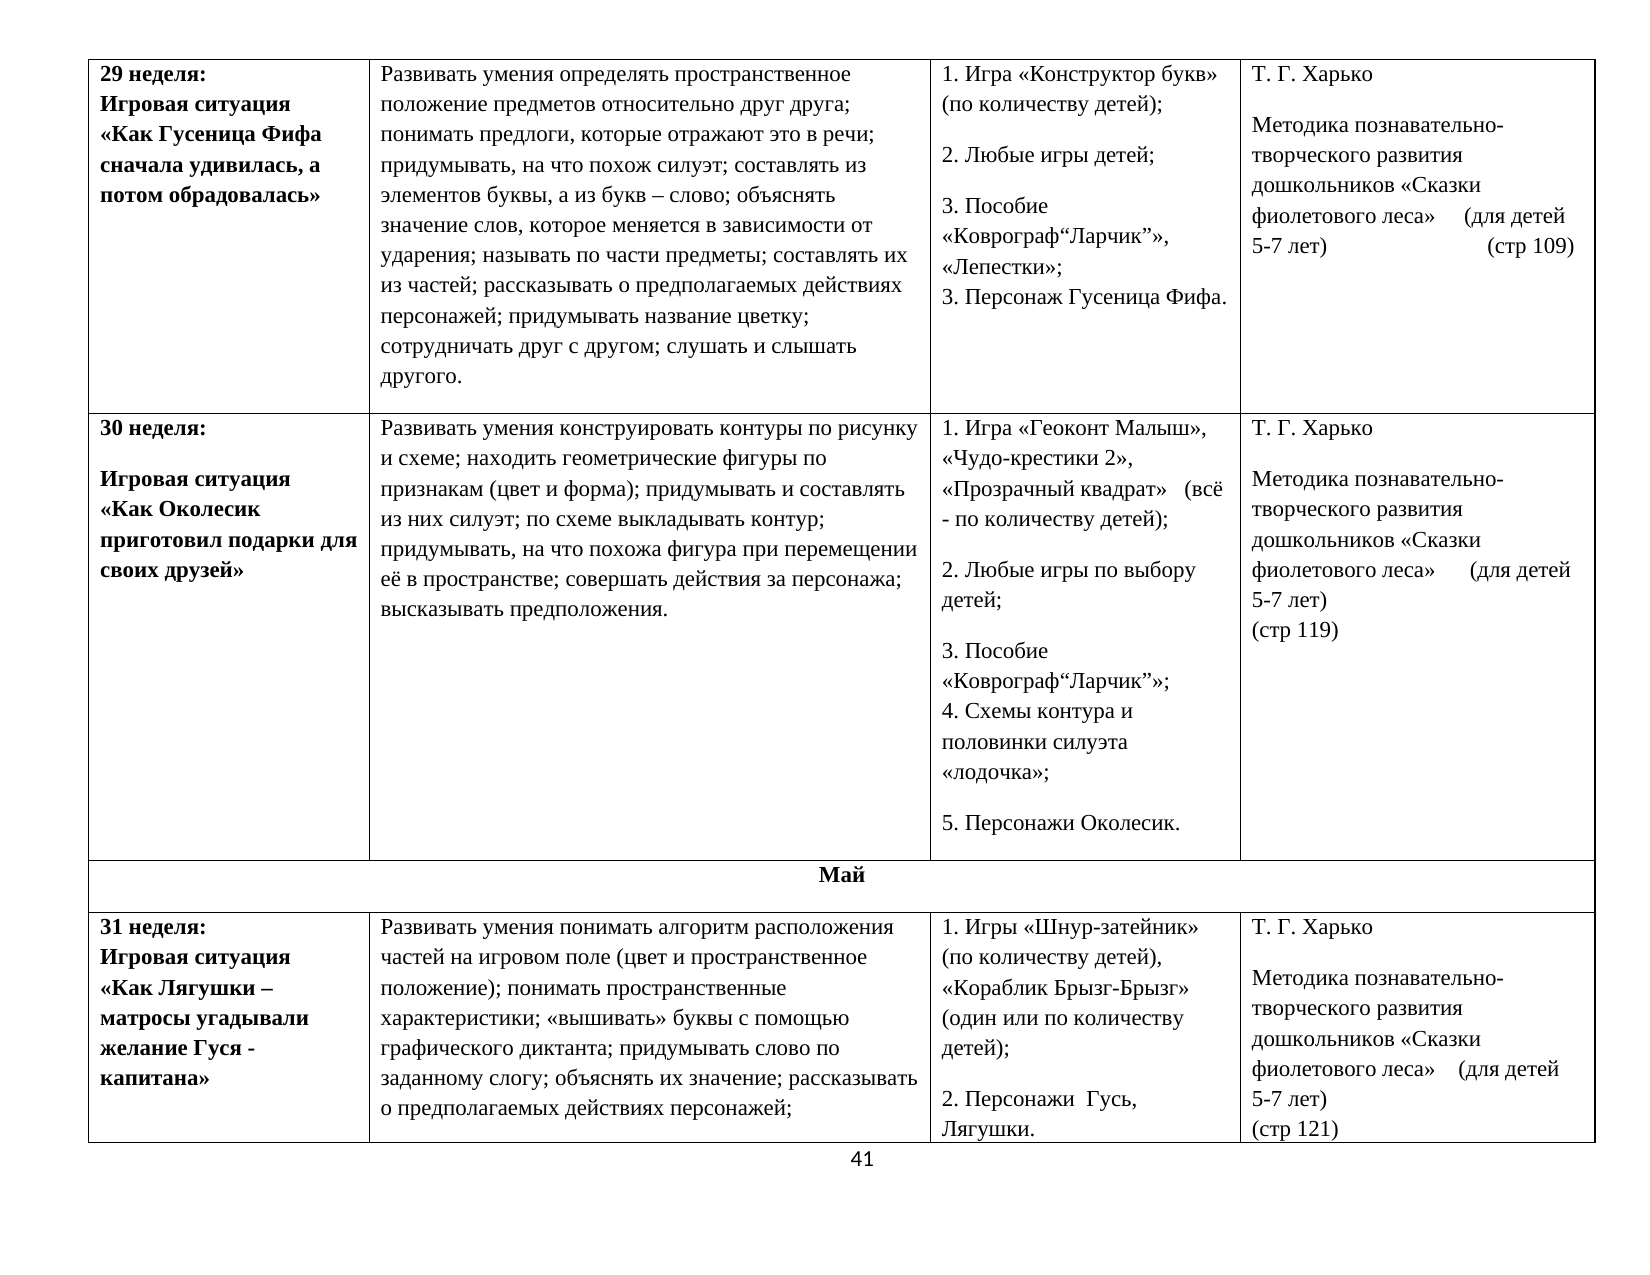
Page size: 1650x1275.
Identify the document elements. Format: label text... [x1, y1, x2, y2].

table_cell Развивать умения определять пространственное положение предметов относительно друг друга; понимать предлоги, которые отражают это в речи; придумывать, на что похож силуэт; составлять из элементов буквы, а из букв – слово; объяснять значение слов, которое меняется в зависимости от ударения; называть по части предметы; составлять их из частей; рассказывать о предполагаемых действиях персонажей; придумывать название цветку; сотрудничать друг с другом; слушать и слышать другого. [370, 60, 930, 413]
table_cell Май [89, 861, 1594, 912]
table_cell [89, 913, 369, 1142]
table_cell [1241, 913, 1594, 1142]
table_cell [370, 913, 930, 1142]
table_cell Т. Г. Харько Методика познавательно- творческого развития дошкольников «Сказки фиолетового леса» (для детей 5-7 лет) (стр 119) [1241, 414, 1594, 860]
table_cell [931, 913, 1240, 1142]
table_cell 30 неделя: Игровая ситуация «Как Околесик приготовил подарки для своих друзей» [89, 414, 369, 860]
table_cell 1. Игра «Конструктор букв» (по количеству детей); 2. Любые игры детей; 3. Пособие «Коврограф“Ларчик”», «Лепестки»; 3. Персонаж Гусеница Фифа. [931, 60, 1240, 413]
table_cell Развивать умения конструировать контуры по рисунку и схеме; находить геометрические фигуры по признакам (цвет и форма); придумывать и составлять из них силуэт; по схеме выкладывать контур; придумывать, на что похожа фигура при перемещении её в пространстве; совершать действия за персонажа; высказывать предположения. [370, 414, 930, 860]
table_cell 1. Игра «Геоконт Малыш», «Чудо-крестики 2», «Прозрачный квадрат» (всё - по количеству детей); 2. Любые игры по выбору детей; 3. Пособие «Коврограф“Ларчик”»; 4. Схемы контура и половинки силуэта «лодочка»; 5. Персонажи Околесик. [931, 414, 1240, 860]
table_cell Т. Г. Харько Методика познавательно- творческого развития дошкольников «Сказки фиолетового леса» (для детей 5-7 лет) (стр 109) [1241, 60, 1594, 413]
table_cell 29 неделя: Игровая ситуация «Как Гусеница Фифа сначала удивилась, а потом обрадовалась» [89, 60, 369, 413]
